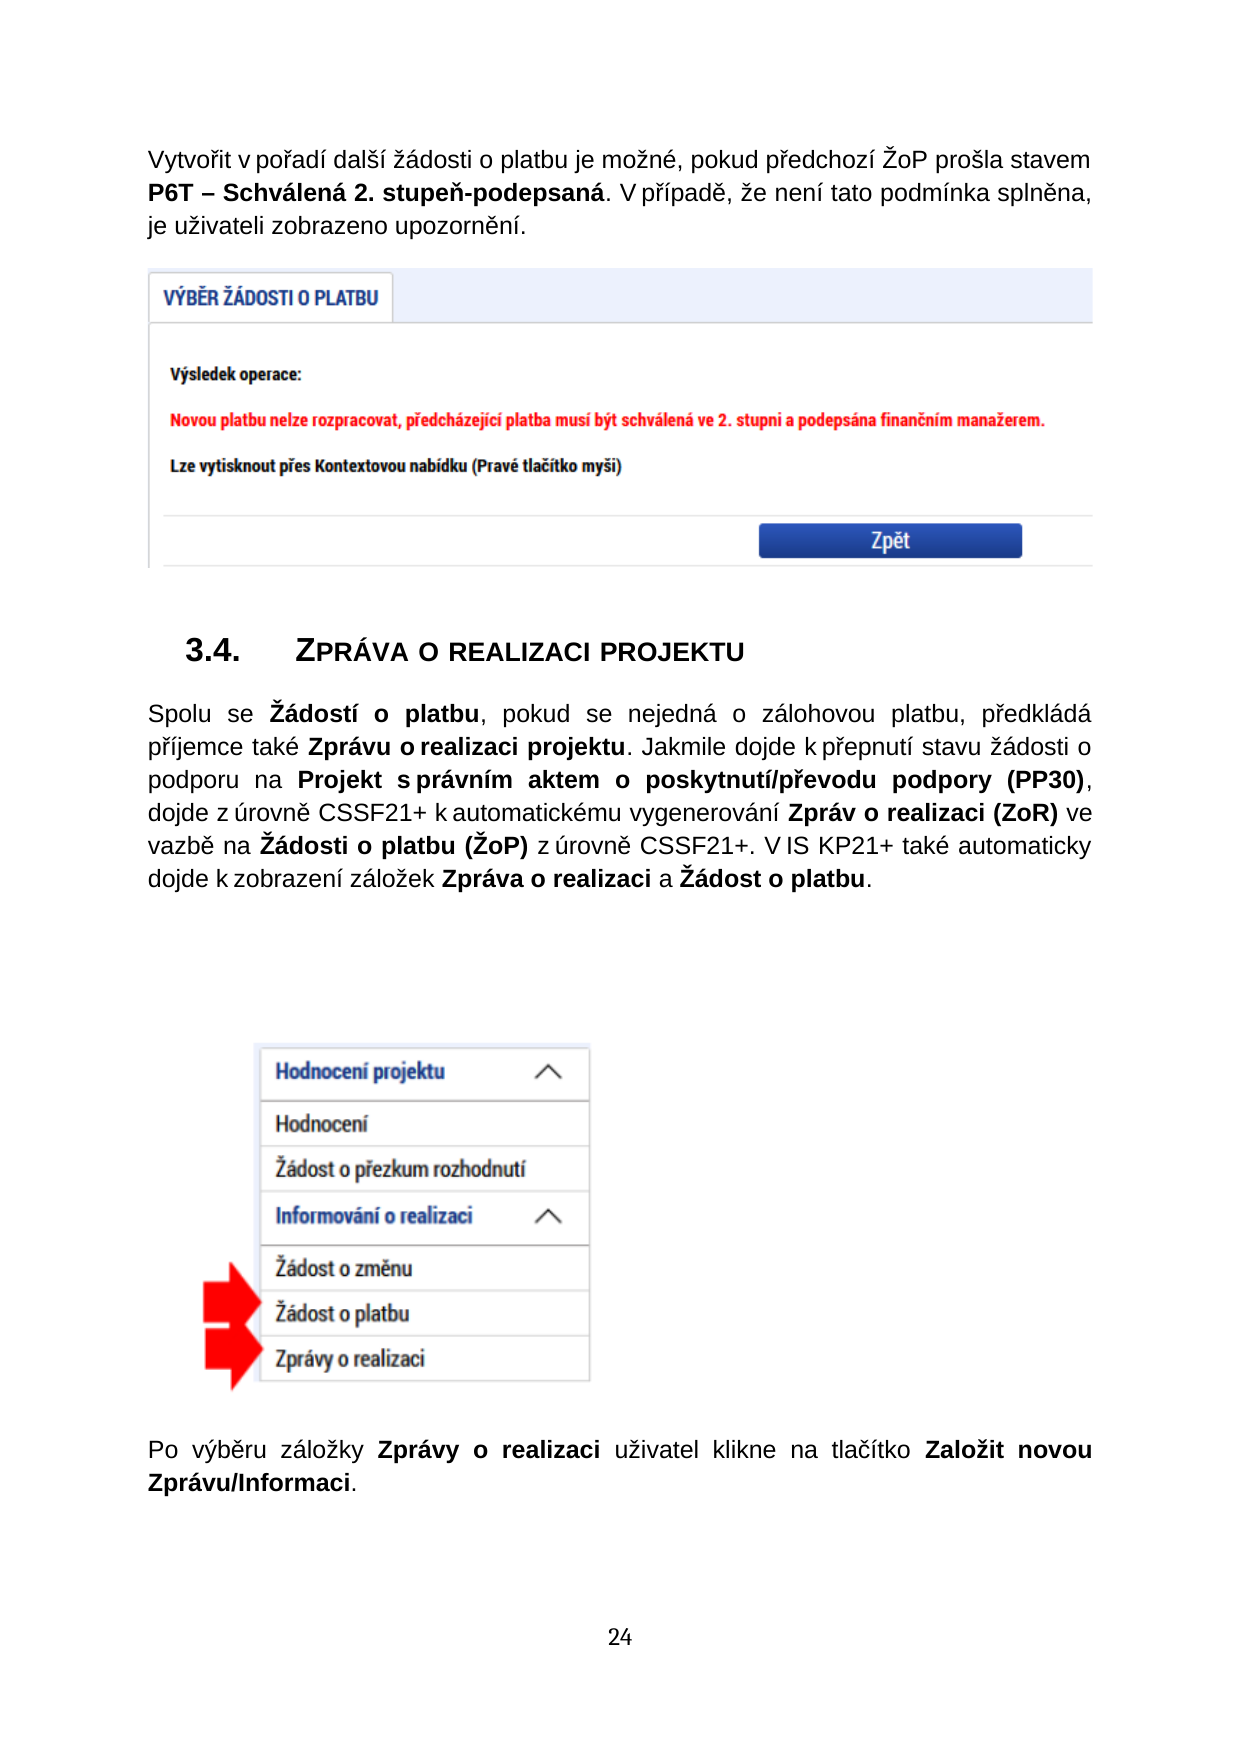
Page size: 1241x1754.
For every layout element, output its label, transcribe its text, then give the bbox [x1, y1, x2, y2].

text Vytvořit v pořadí další žádosti o platbu je možné, pokud předchozí ŽoP prošla stavem P6T – Schválená 2. stupeň-podepsaná. V případě, že není tato podmínka splněna, je uživateli zobrazeno upozornění. [148, 145, 1093, 239]
text Po výběru záložky Zprávy o realizaci uživatel klikne na tlačítko Založit novou Zprávu/Informaci. [148, 1435, 1093, 1497]
subtitle Zpráva o realizaci projektu [185, 630, 1093, 668]
text Spolu se Žádostí o platbu, pokud se nejedná o zálohovou platbu, předkládá příjemce také Zprávu o realizaci projektu. Jakmile dojde k přepnutí stavu žádosti o podporu na Projekt s právním aktem o poskytnutí/převodu podpory (PP30), dojde z úrovně CSSF21+ k automatickému vygenerování Zpráv o realizaci (ZoR) ve vazbě na Žádosti o platbu (ŽoP) z úrovně CSSF21+. V IS KP21+ také automaticky dojde k zobrazení záložek Zpráva o realizaci a Žádost o platbu. [148, 699, 1093, 893]
picture [147, 1011, 622, 1406]
picture [147, 268, 1093, 568]
